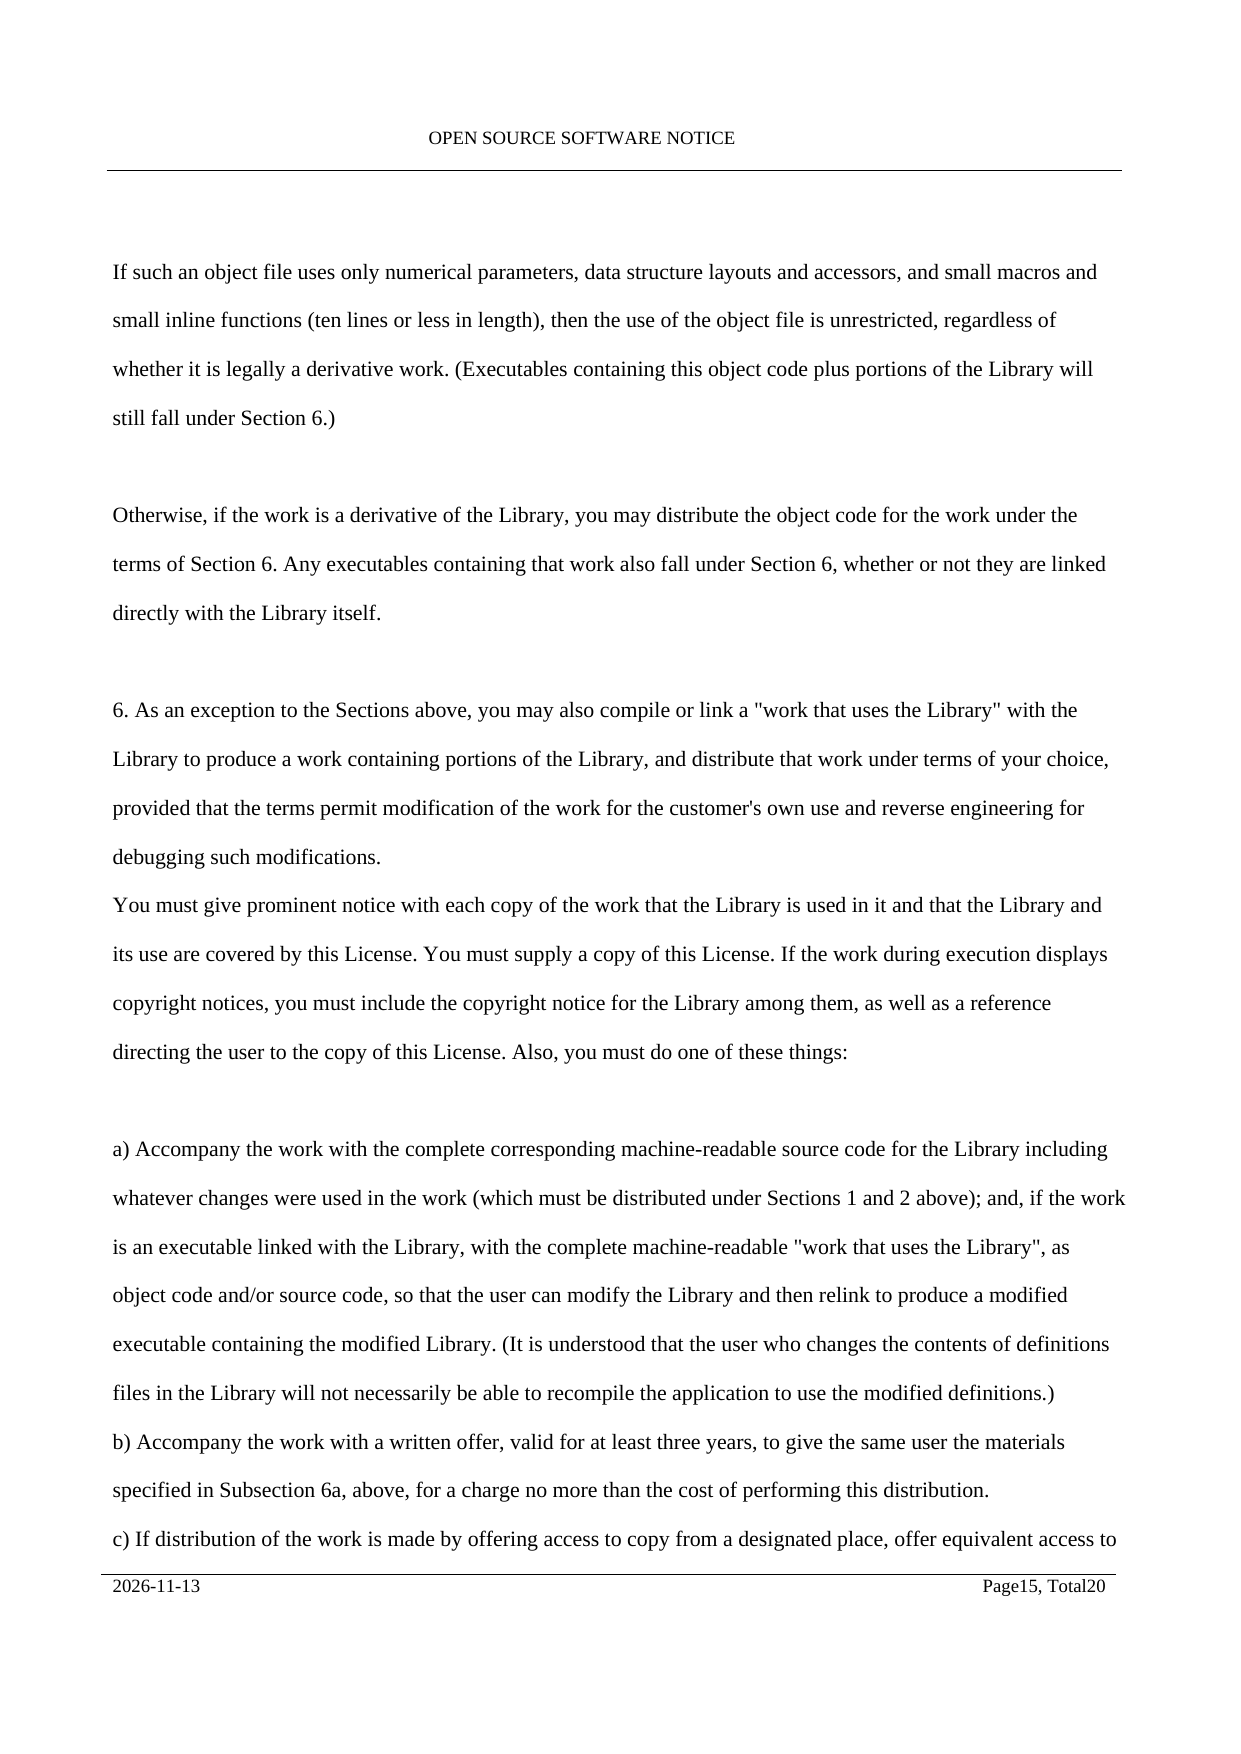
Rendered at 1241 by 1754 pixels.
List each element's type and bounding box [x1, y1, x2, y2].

text [112, 206, 1128, 1555]
